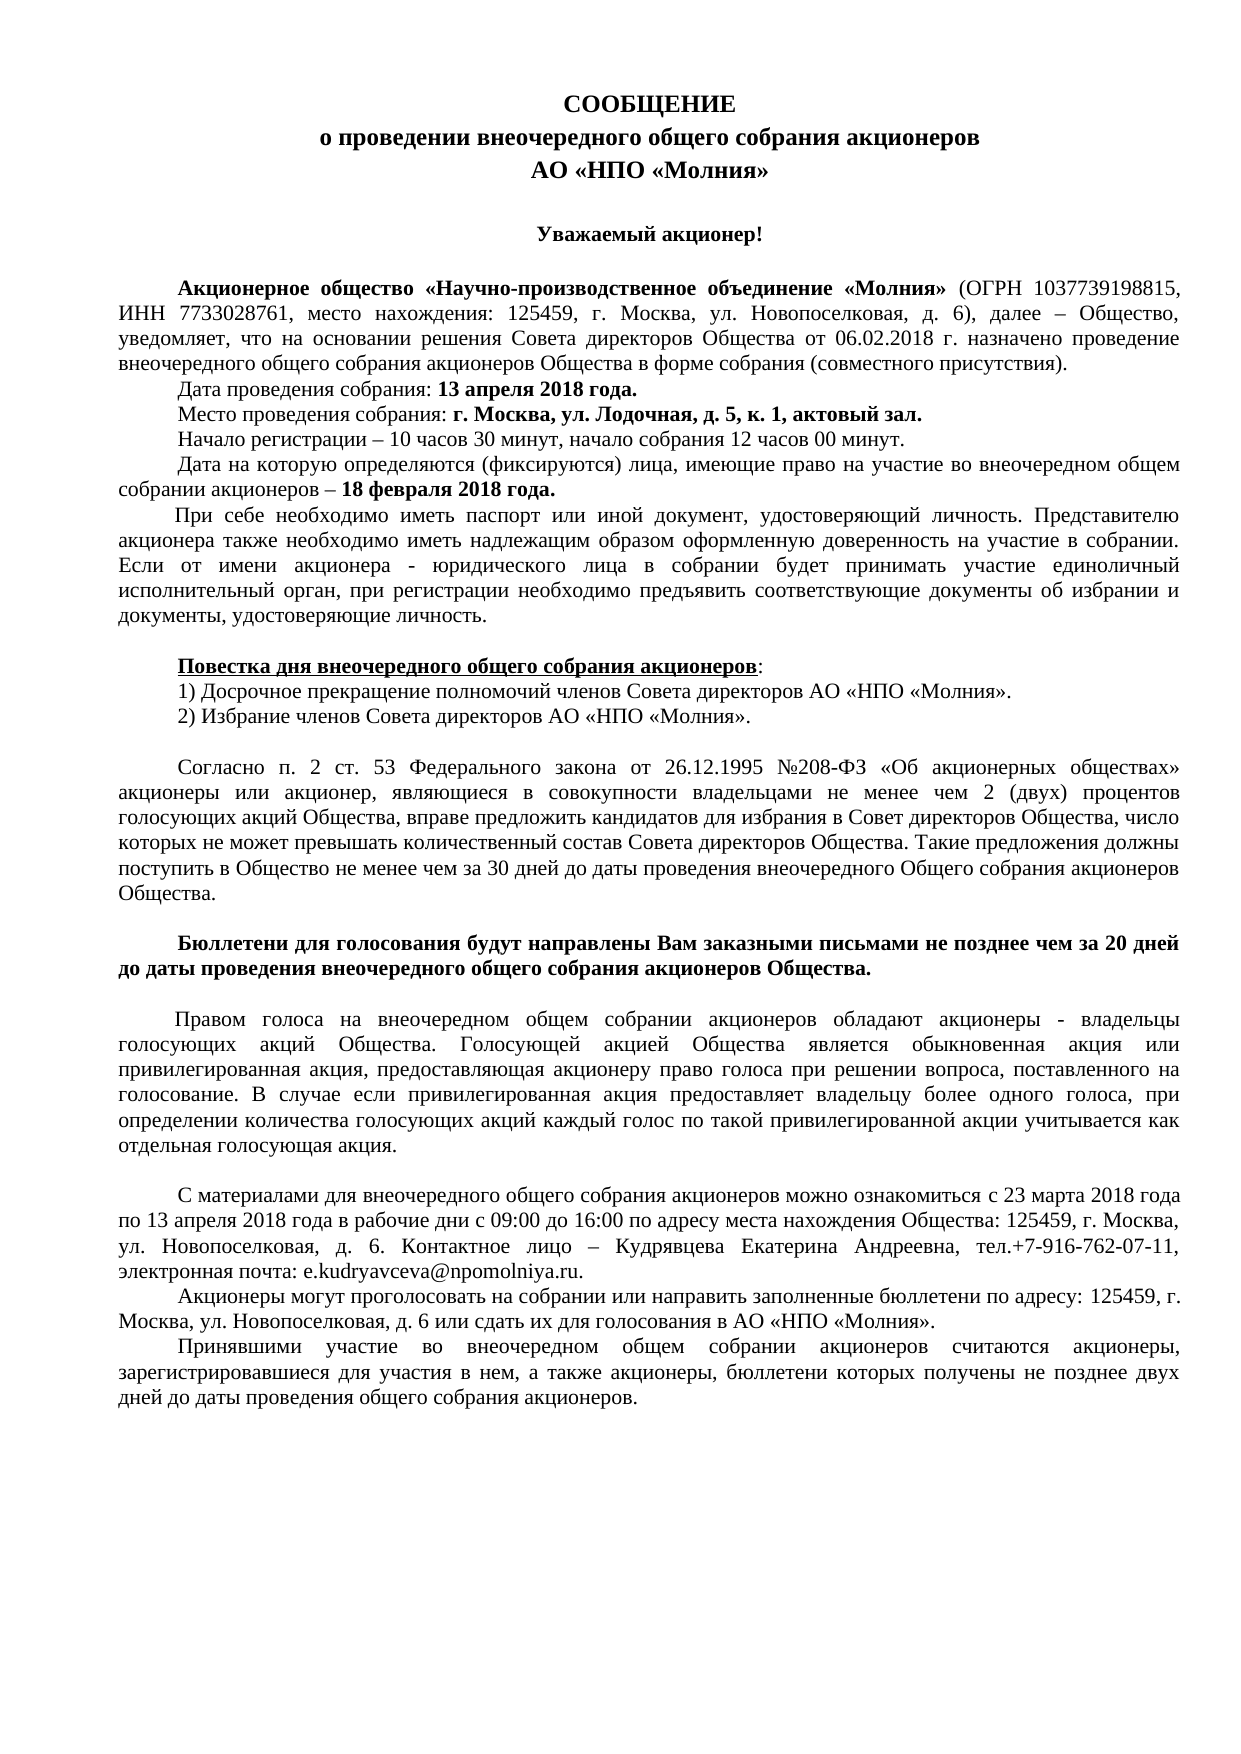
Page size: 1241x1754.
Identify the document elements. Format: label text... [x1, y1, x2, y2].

text СООБЩЕНИЕ [118, 89, 1181, 117]
text Начало регистрации – 10 часов 30 минут, начало собрания 12 часов 00 минут. [118, 426, 1181, 451]
text При себе необходимо иметь паспорт или иной документ, удостоверяющий личность. Представителю акционера также необходимо иметь надлежащим образом оформленную доверенность на участие в собрании. Если от имени акционера - юридического лица в собрании будет принимать участие единоличный исполнительный орган, при регистрации необходимо предъявить соответствующие документы об избрании и документы, удостоверяющие личность. [118, 502, 1181, 628]
text Дата проведения собрания: 13 апреля 2018 года. [118, 376, 1181, 401]
text Акционерное общество «Научно-производственное объединение «Молния» (ОГРН 1037739198815, ИНН 7733028761, место нахождения: 125459, г. Москва, ул. Новопоселковая, д. 6), далее – Общество, уведомляет, что на основании решения Совета директоров Общества от 06.02.2018 г. назначено проведение внеочередного общего собрания акционеров Общества в форме собрания (совместного присутствия). [118, 275, 1181, 376]
text Правом голоса на внеочередном общем собрании акционеров обладают акционеры - владельцы голосующих акций Общества. Голосующей акцией Общества является обыкновенная акция или привилегированная акция, предоставляющая акционеру право голоса при решении вопроса, поставленного на голосование. В случае если привилегированная акция предоставляет владельцу более одного голоса, при определении количества голосующих акций каждый голос по такой привилегированной акции учитывается как отдельная голосующая акция. [118, 1006, 1181, 1157]
text Дата на которую определяются (фиксируются) лица, имеющие право на участие во внеочередном общем собрании акционеров – 18 февраля 2018 года. [118, 451, 1181, 502]
text Место проведения собрания: г. Москва, ул. Лодочная, д. 5, к. 1, актовый зал. [118, 401, 1181, 426]
text Бюллетени для голосования будут направлены Вам заказными письмами не позднее чем за 20 дней до даты проведения внеочередного общего собрания акционеров Общества. [118, 930, 1181, 981]
text Согласно п. 2 ст. 53 Федерального закона от 26.12.1995 №208-ФЗ «Об акционерных обществах» акционеры или акционер, являющиеся в совокупности владельцами не менее чем 2 (двух) процентов голосующих акций Общества, вправе предложить кандидатов для избрания в Совет директоров Общества, число которых не может превышать количественный состав Совета директоров Общества. Такие предложения должны поступить в Общество не менее чем за 30 дней до даты проведения внеочередного Общего собрания акционеров Общества. [118, 754, 1181, 905]
text 1) Досрочное прекращение полномочий членов Совета директоров АО «НПО «Молния». [177, 678, 1181, 703]
text АО «НПО «Молния» [118, 155, 1181, 183]
text С материалами для внеочередного общего собрания акционеров можно ознакомиться с 23 марта 2018 года по 13 апреля 2018 года в рабочие дни с 09:00 до 16:00 по адресу места нахождения Общества: 125459, г. Москва, ул. Новопоселковая, д. 6. Контактное лицо – Кудрявцева Екатерина Андреевна, тел.+7-916-762-07-11, электронная почта: e.kudryavceva@npomolniya.ru. [118, 1182, 1181, 1283]
text Повестка дня внеочередного общего собрания акционеров: [118, 653, 1181, 678]
text о проведении внеочередного общего собрания акционеров [118, 122, 1181, 150]
text 2) Избрание членов Совета директоров АО «НПО «Молния». [177, 703, 1181, 728]
text Уважаемый акционер! [118, 221, 1181, 246]
text Акционеры могут проголосовать на собрании или направить заполненные бюллетени по адресу: 125459, г. Москва, ул. Новопоселковая, д. 6 или сдать их для голосования в АО «НПО «Молния». [118, 1283, 1181, 1333]
text Принявшими участие во внеочередном общем собрании акционеров считаются акционеры, зарегистрировавшиеся для участия в нем, а также акционеры, бюллетени которых получены не позднее двух дней до даты проведения общего собрания акционеров. [118, 1333, 1181, 1409]
